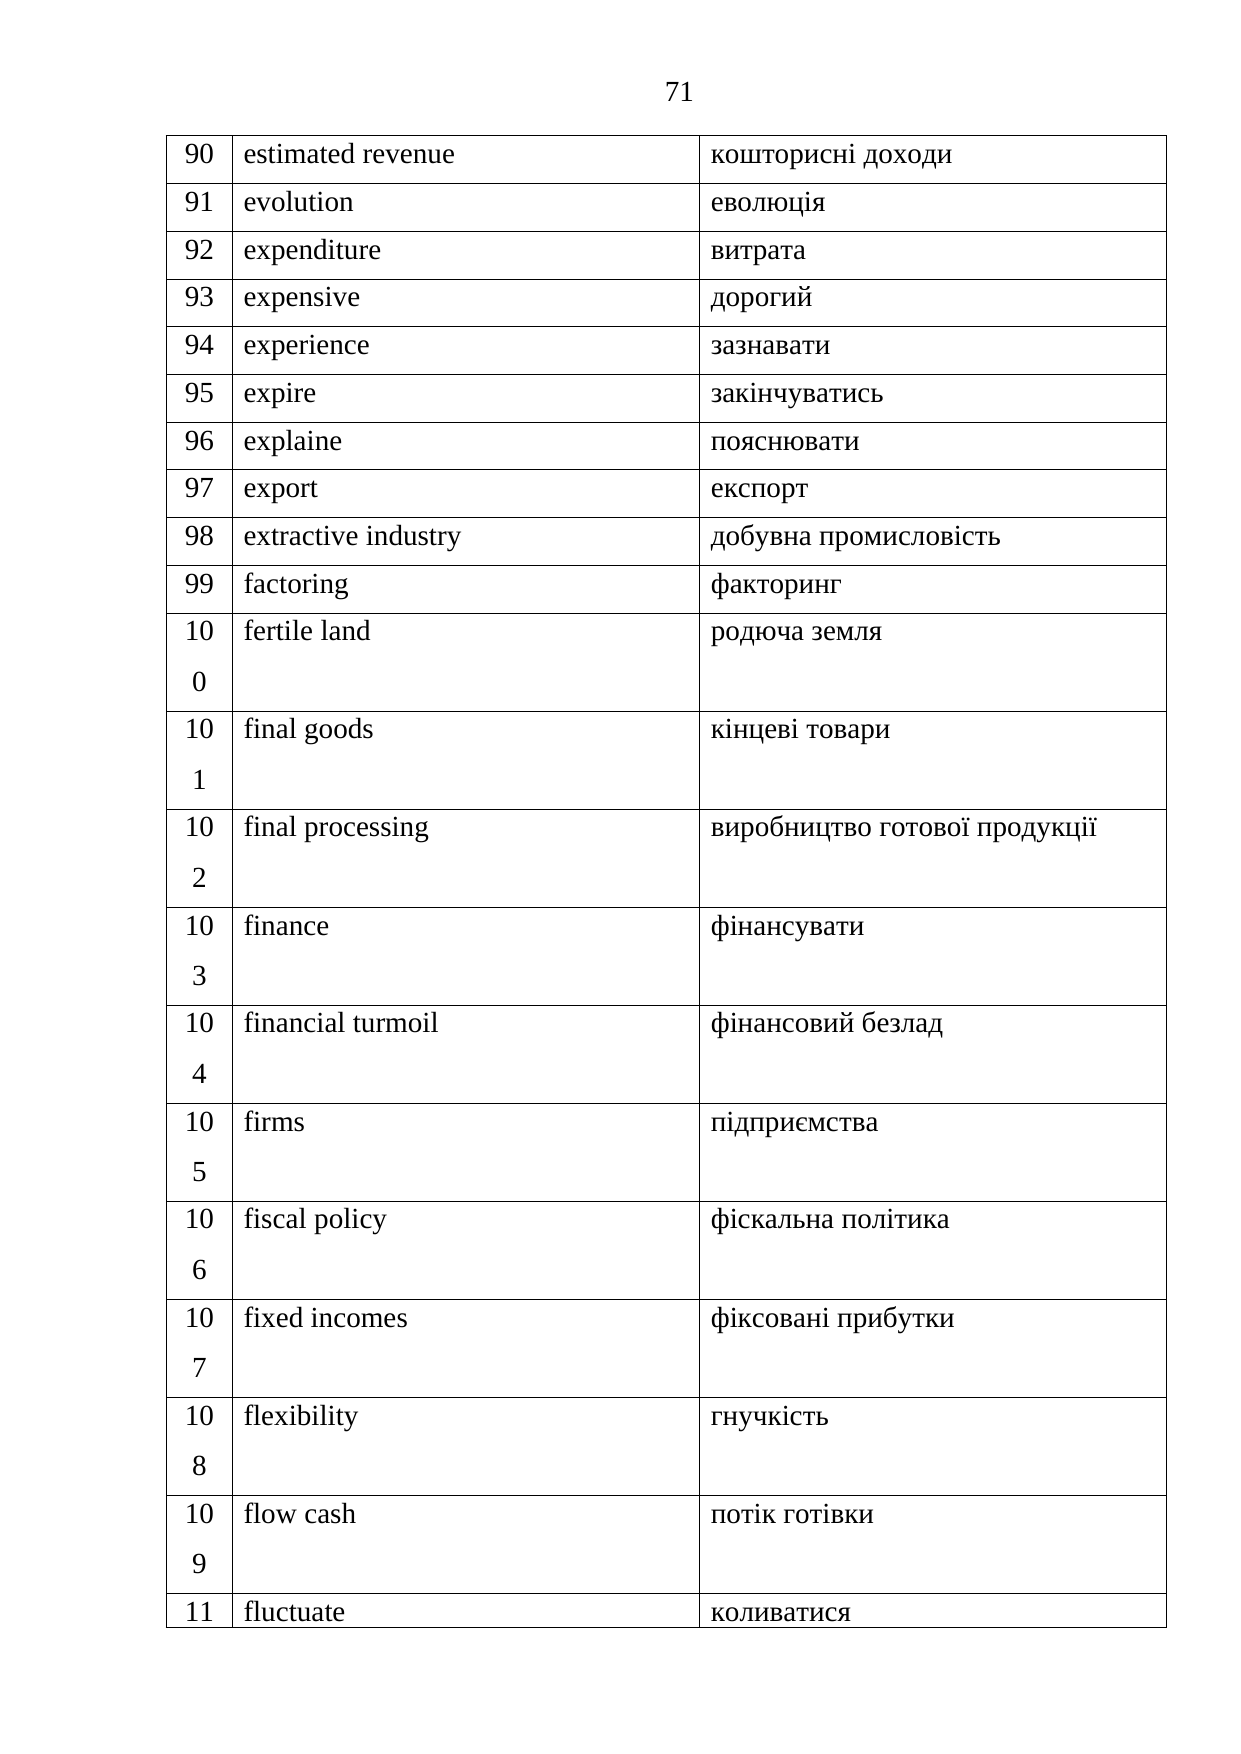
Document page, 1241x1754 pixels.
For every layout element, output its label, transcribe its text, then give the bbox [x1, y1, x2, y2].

table_cell fluctuate [233, 1594, 699, 1627]
table_cell fertile land [233, 614, 699, 711]
table_cell закінчуватись [700, 375, 1166, 422]
table_cell fixed incomes [233, 1300, 699, 1397]
table_cell пояснювати [700, 423, 1166, 469]
table_cell 103 [167, 908, 232, 1004]
table_cell 110 [167, 1594, 232, 1627]
table_cell гнучкість [700, 1398, 1166, 1495]
table_cell 97 [167, 470, 232, 517]
table_cell кінцеві товари [700, 712, 1166, 808]
table_cell final processing [233, 810, 699, 907]
table_cell fiscal policy [233, 1202, 699, 1299]
table_cell 99 [167, 566, 232, 612]
table_cell finance [233, 908, 699, 1004]
table_cell factoring [233, 566, 699, 612]
table_cell фінансувати [700, 908, 1166, 1004]
table_cell 108 [167, 1398, 232, 1495]
table_cell підприємства [700, 1104, 1166, 1201]
table_cell витрата [700, 232, 1166, 278]
table_cell зазнавати [700, 327, 1166, 374]
table_cell flexibility [233, 1398, 699, 1495]
table_cell 109 [167, 1496, 232, 1593]
table_cell 93 [167, 280, 232, 326]
table_cell дорогий [700, 280, 1166, 326]
table_cell flow cash [233, 1496, 699, 1593]
table_cell expenditure [233, 232, 699, 278]
table_cell потік готівки [700, 1496, 1166, 1593]
table_cell 107 [167, 1300, 232, 1397]
table_cell 94 [167, 327, 232, 374]
table_cell родюча земля [700, 614, 1166, 711]
table_cell 91 [167, 184, 232, 231]
table_cell 100 [167, 614, 232, 711]
table_cell estimated revenue [233, 136, 699, 183]
table_cell 92 [167, 232, 232, 278]
table_cell фіксовані прибутки [700, 1300, 1166, 1397]
table_cell final goods [233, 712, 699, 808]
table_cell кошторисні доходи [700, 136, 1166, 183]
table_cell 101 [167, 712, 232, 808]
table_cell 105 [167, 1104, 232, 1201]
table_cell 102 [167, 810, 232, 907]
table_cell 106 [167, 1202, 232, 1299]
table_cell факторинг [700, 566, 1166, 612]
table_cell financial turmoil [233, 1006, 699, 1103]
table_cell добувна промисловість [700, 518, 1166, 565]
table_cell фіскальна політика [700, 1202, 1166, 1299]
table_cell експорт [700, 470, 1166, 517]
table_cell 90 [167, 136, 232, 183]
table_cell 95 [167, 375, 232, 422]
table_cell 96 [167, 423, 232, 469]
table_cell 104 [167, 1006, 232, 1103]
table_cell firms [233, 1104, 699, 1201]
table_cell коливатися [700, 1594, 1166, 1627]
table_cell еволюція [700, 184, 1166, 231]
table_cell experience [233, 327, 699, 374]
table_cell explainе [233, 423, 699, 469]
table_cell фінансовий безлад [700, 1006, 1166, 1103]
table_cell expensive [233, 280, 699, 326]
table_cell expire [233, 375, 699, 422]
table_cell extractive industry [233, 518, 699, 565]
table_cell виробництво готової продукції [700, 810, 1166, 907]
table_cell evolution [233, 184, 699, 231]
table_cell export [233, 470, 699, 517]
table_cell 98 [167, 518, 232, 565]
